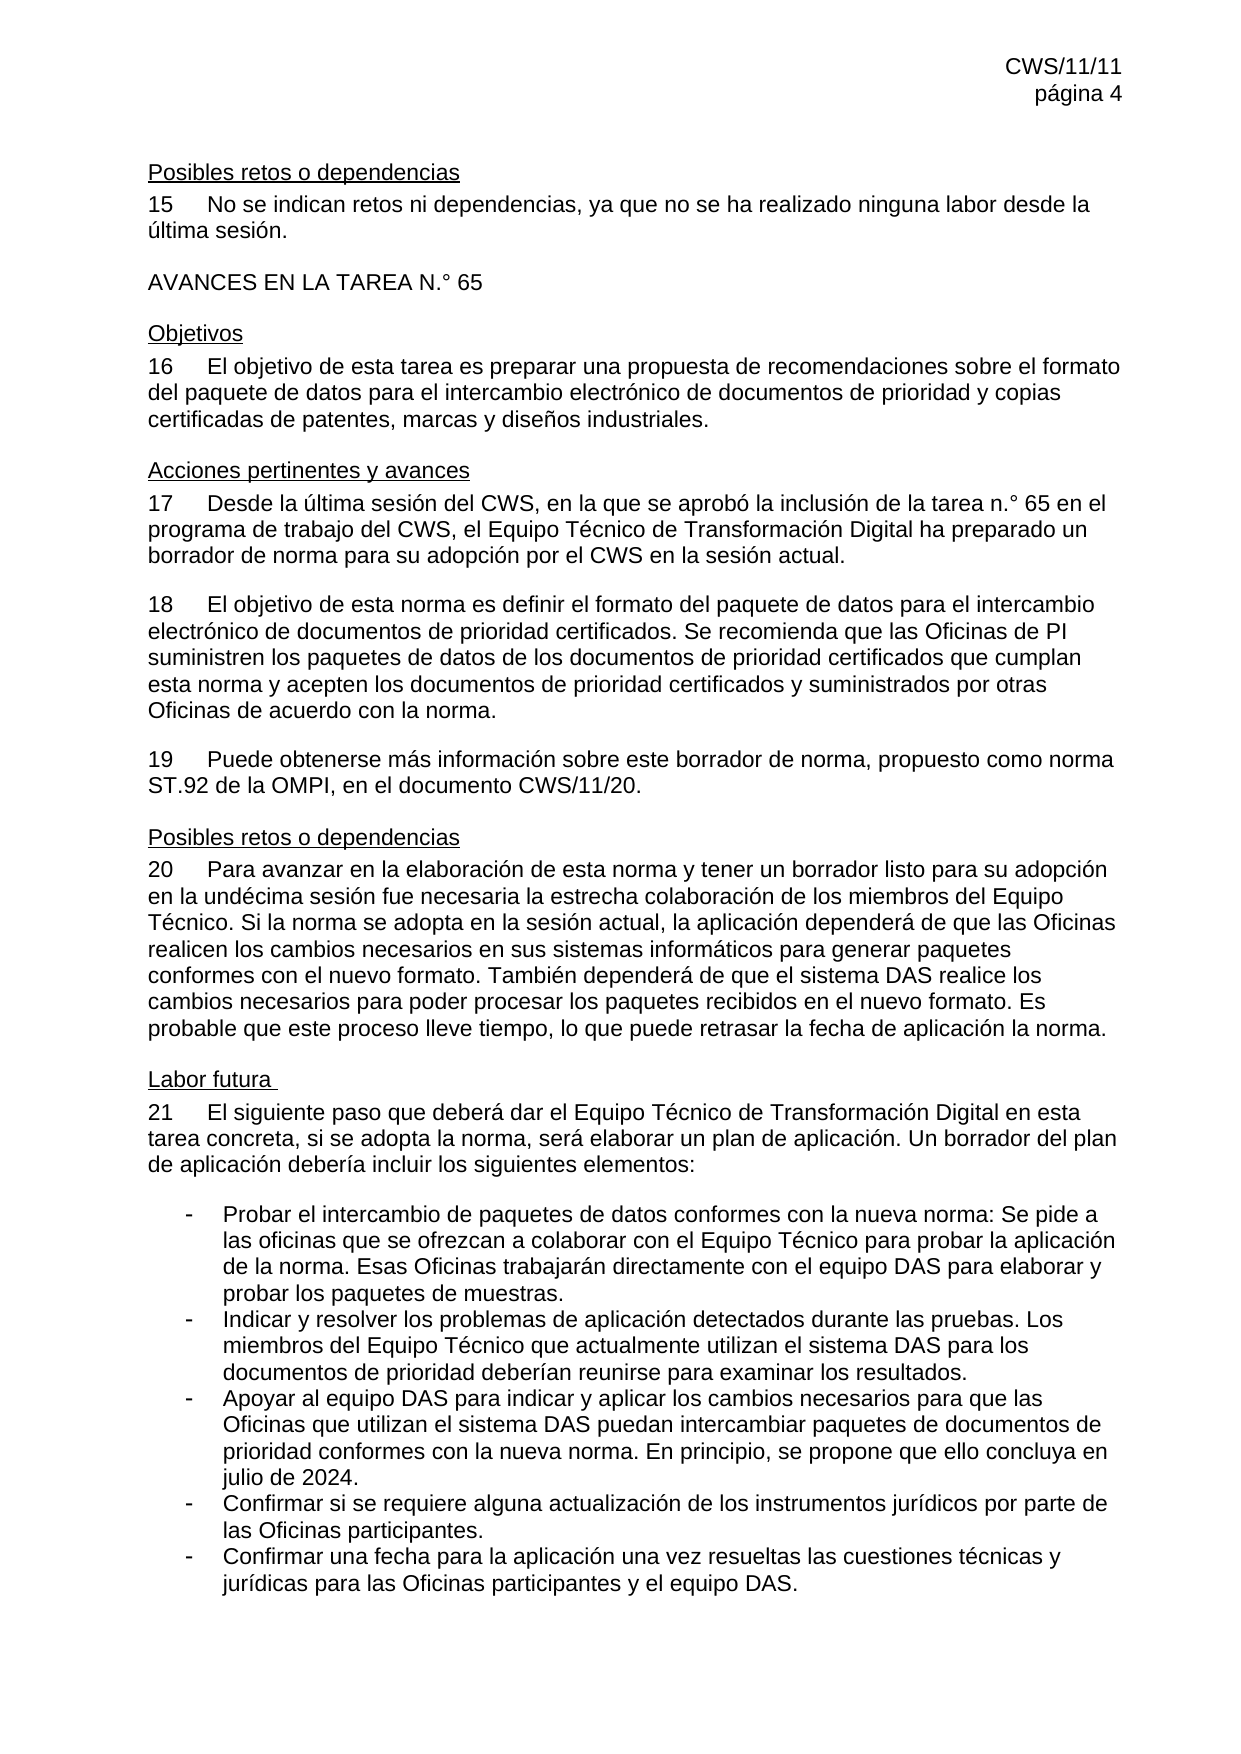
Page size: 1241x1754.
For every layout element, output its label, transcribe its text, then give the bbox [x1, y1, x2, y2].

text Puede obtenerse más información sobre este borrador de norma, propuesto como norma ST.92 de la OMPI, en el documento CWS/11/20. [148, 746, 1122, 799]
subtitle Acciones pertinentes y avances [148, 457, 1122, 483]
list Apoyar al equipo DAS para indicar y aplicar los cambios necesarios para que las Oficinas que utilizan el sistema DAS puedan intercambiar paquetes de documentos de prioridad conformes con la nueva norma. En principio, se propone que ello concluya en julio de 2024. [185, 1385, 1122, 1490]
list Indicar y resolver los problemas de aplicación detectados durante las pruebas. Los miembros del Equipo Técnico que actualmente utilizan el sistema DAS para los documentos de prioridad deberían reunirse para examinar los resultados. [185, 1306, 1122, 1385]
text Para avanzar en la elaboración de esta norma y tener un borrador listo para su adopción en la undécima sesión fue necesaria la estrecha colaboración de los miembros del Equipo Técnico. Si la norma se adopta en la sesión actual, la aplicación dependerá de que las Oficinas realicen los cambios necesarios en sus sistemas informáticos para generar paquetes conformes con el nuevo formato. También dependerá de que el sistema DAS realice los cambios necesarios para poder procesar los paquetes recibidos en el nuevo formato. Es probable que este proceso lleve tiempo, lo que puede retrasar la fecha de aplicación la norma. [148, 856, 1122, 1041]
text No se indican retos ni dependencias, ya que no se ha realizado ninguna labor desde la última sesión. [148, 191, 1122, 244]
list Confirmar una fecha para la aplicación una vez resueltas las cuestiones técnicas y jurídicas para las Oficinas participantes y el equipo DAS. [185, 1543, 1122, 1596]
list Probar el intercambio de paquetes de datos conformes con la nueva norma: Se pide a las oficinas que se ofrezcan a colaborar con el Equipo Técnico para probar la aplicación de la norma. Esas Oficinas trabajarán directamente con el equipo DAS para elaborar y probar los paquetes de muestras. [185, 1201, 1122, 1306]
subtitle Labor futura [148, 1066, 1122, 1092]
subtitle Posibles retos o dependencias [148, 158, 1122, 185]
subtitle Objetivos [148, 320, 1122, 347]
text El objetivo de esta norma es definir el formato del paquete de datos para el intercambio electrónico de documentos de prioridad certificados. Se recomienda que las Oficinas de PI suministren los paquetes de datos de los documentos de prioridad certificados que cumplan esta norma y acepten los documentos de prioridad certificados y suministrados por otras Oficinas de acuerdo con la norma. [148, 591, 1122, 723]
list Confirmar si se requiere alguna actualización de los instrumentos jurídicos por parte de las Oficinas participantes. [185, 1490, 1122, 1543]
subtitle AVANCES EN LA TAREA N.° 65 [148, 269, 1122, 295]
text El siguiente paso que deberá dar el Equipo Técnico de Transformación Digital en esta tarea concreta, si se adopta la norma, será elaborar un plan de aplicación. Un borrador del plan de aplicación debería incluir los siguientes elementos: [148, 1098, 1122, 1178]
subtitle Posibles retos o dependencias [148, 824, 1122, 850]
text El objetivo de esta tarea es preparar una propuesta de recomendaciones sobre el formato del paquete de datos para el intercambio electrónico de documentos de prioridad y copias certificadas de patentes, marcas y diseños industriales. [148, 353, 1122, 432]
text Desde la última sesión del CWS, en la que se aprobó la inclusión de la tarea n.° 65 en el programa de trabajo del CWS, el Equipo Técnico de Transformación Digital ha preparado un borrador de norma para su adopción por el CWS en la sesión actual. [148, 489, 1122, 568]
